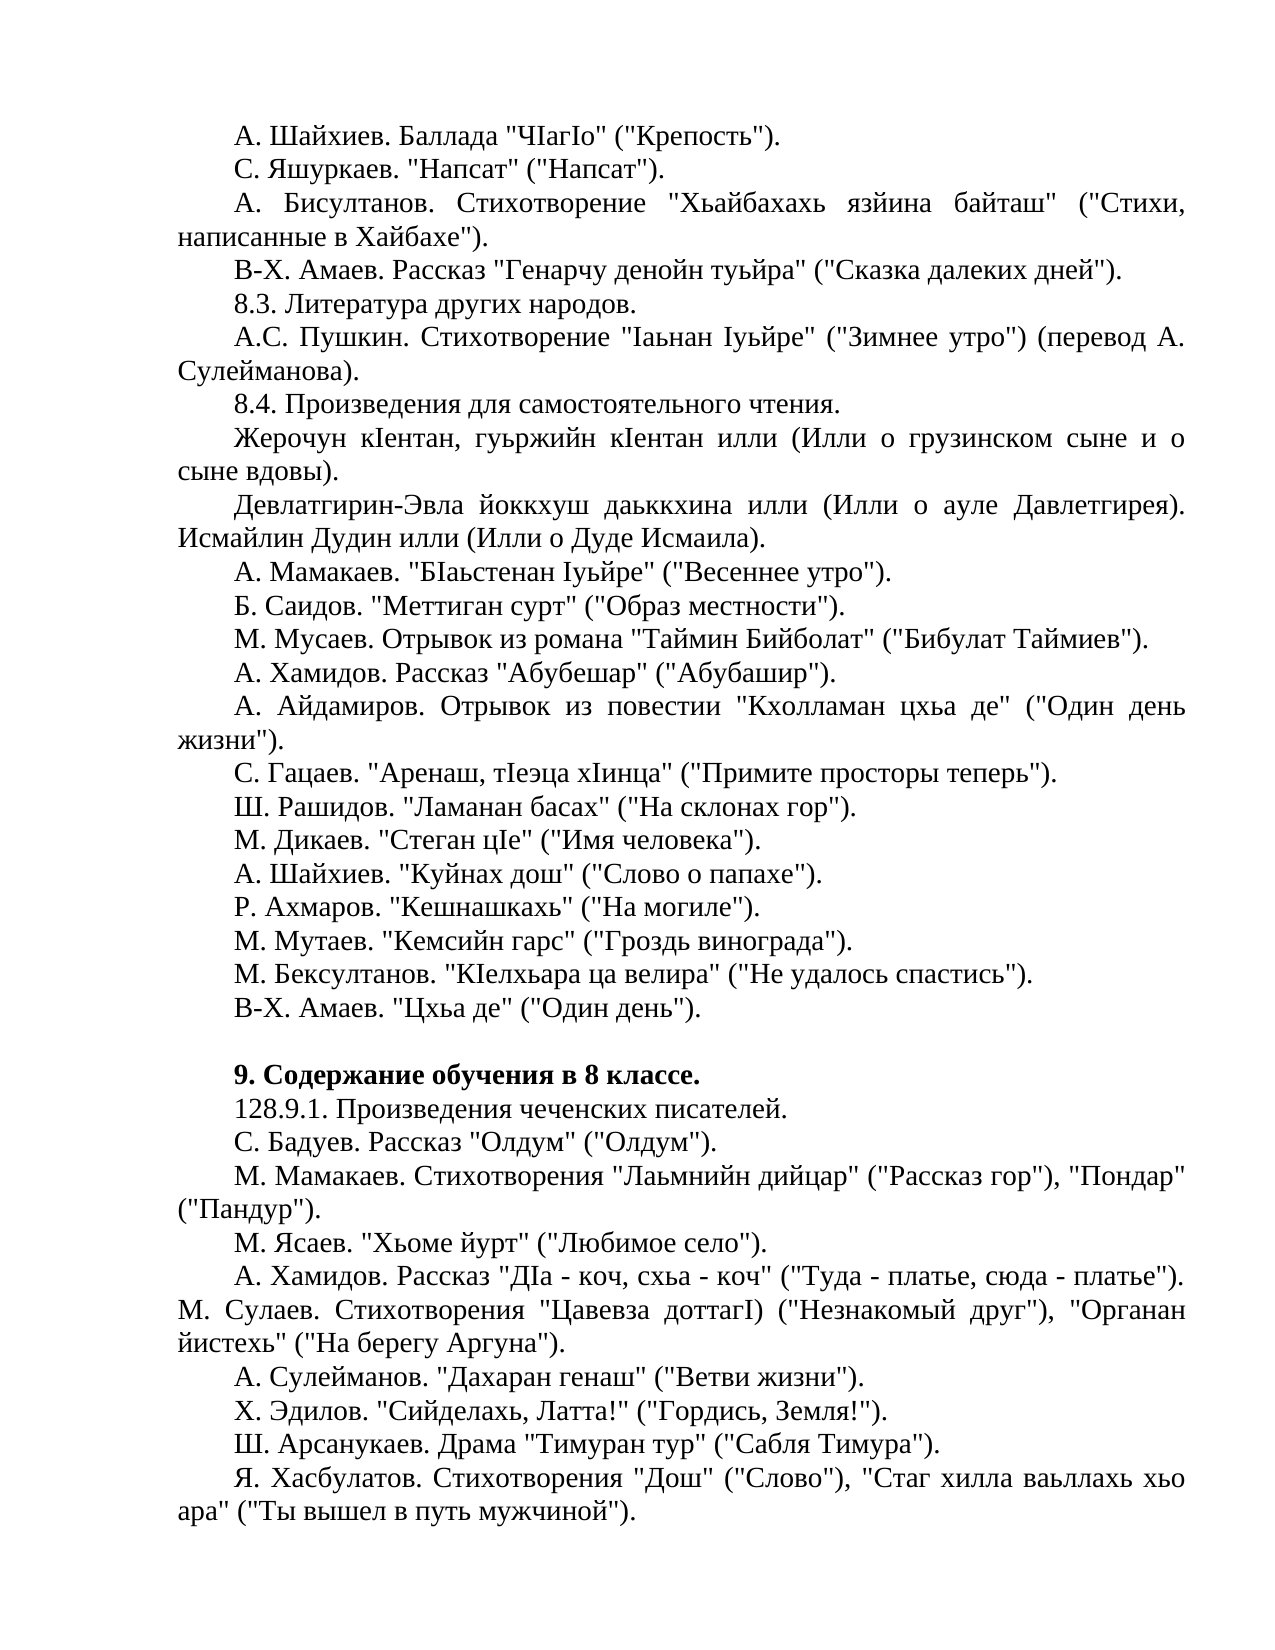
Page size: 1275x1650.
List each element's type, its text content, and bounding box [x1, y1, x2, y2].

text А. Айдамиров. Отрывок из повестии "Кхолламан цхьа де" ("Один день жизни"). [177, 688, 1186, 755]
text А. Хамидов. Рассказ "Абубешар" ("Абубашир"). [177, 655, 1186, 688]
text Ш. Арсанукаев. Драма "Тимуран тур" ("Сабля Тимура"). [177, 1426, 1186, 1460]
text А. Шайхиев. "Куйнах дош" ("Слово о папахе"). [177, 856, 1186, 889]
text А. Мамакаев. "БIаьстенан Iуьйре" ("Весеннее утро"). [177, 554, 1186, 588]
text 128.9.1. Произведения чеченских писателей. [177, 1091, 1186, 1124]
text 8.3. Литература других народов. [177, 286, 1186, 319]
text А. Бисултанов. Стихотворение "Хьайбахахь язйина байташ" ("Стихи, написанные в Хайбахе"). [177, 185, 1186, 252]
text А. Сулейманов. "Дахаран генаш" ("Ветви жизни"). [177, 1359, 1186, 1393]
text В-Х. Амаев. "Цхьа де" ("Один день"). [177, 990, 1186, 1024]
text Девлатгирин-Эвла йоккхуш даьккхина илли (Илли о ауле Давлетгирея). Исмайлин Дудин илли (Илли о Дуде Исмаила). [177, 487, 1186, 554]
text Я. Хасбулатов. Стихотворения "Дош" ("Слово"), "Стаг хилла ваьллахь хьо ара" ("Ты вышел в путь мужчиной"). [177, 1460, 1186, 1527]
text С. Яшуркаев. "Напсат" ("Напсат"). [177, 152, 1186, 185]
text С. Гацаев. "Аренаш, тIеэца хIинца" ("Примите просторы теперь"). [177, 755, 1186, 789]
text Р. Ахмаров. "Кешнашкахь" ("На могиле"). [177, 889, 1186, 923]
text М. Бексултанов. "КIелхьара ца велира" ("Не удалось спастись"). [177, 957, 1186, 990]
text С. Бадуев. Рассказ "Олдум" ("Олдум"). [177, 1124, 1186, 1158]
text М. Дикаев. "Стеган цIе" ("Имя человека"). [177, 822, 1186, 856]
text Жерочун кIентан, гуьржийн кIентан илли (Илли о грузинском сыне и о сыне вдовы). [177, 420, 1186, 487]
text Б. Саидов. "Меттиган сурт" ("Образ местности"). [177, 588, 1186, 621]
text Ш. Рашидов. "Ламанан басах" ("На склонах гор"). [177, 789, 1186, 822]
text М. Мусаев. Отрывок из романа "Таймин Бийболат" ("Бибулат Таймиев"). [177, 621, 1186, 655]
text Х. Эдилов. "Сийделахь, Латта!" ("Гордись, Земля!"). [177, 1393, 1186, 1426]
text А. Хамидов. Рассказ "ДIа - коч, схьа - коч" ("Туда - платье, сюда - платье"). М. Сулаев. Стихотворения "Цавевза доттагI) ("Незнакомый друг"), "Органан йистехь" ("На берегу Аргуна"). [177, 1258, 1186, 1359]
text М. Мамакаев. Стихотворения "Лаьмнийн дийцар" ("Рассказ гор"), "Пондар" ("Пандур"). [177, 1158, 1186, 1225]
text А.С. Пушкин. Стихотворение "Iаьнан Iуьйре" ("Зимнее утро") (перевод А. Сулейманова). [177, 319, 1186, 386]
text 9. Содержание обучения в 8 классе. [177, 1057, 1186, 1091]
text М. Мутаев. "Кемсийн гарс" ("Гроздь винограда"). [177, 923, 1186, 957]
text В-Х. Амаев. Рассказ "Генарчу денойн туьйра" ("Сказка далеких дней"). [177, 252, 1186, 286]
text 8.4. Произведения для самостоятельного чтения. [177, 386, 1186, 420]
text А. Шайхиев. Баллада "ЧIагIо" ("Крепость"). [177, 118, 1186, 152]
text М. Ясаев. "Хьоме йурт" ("Любимое село"). [177, 1225, 1186, 1258]
